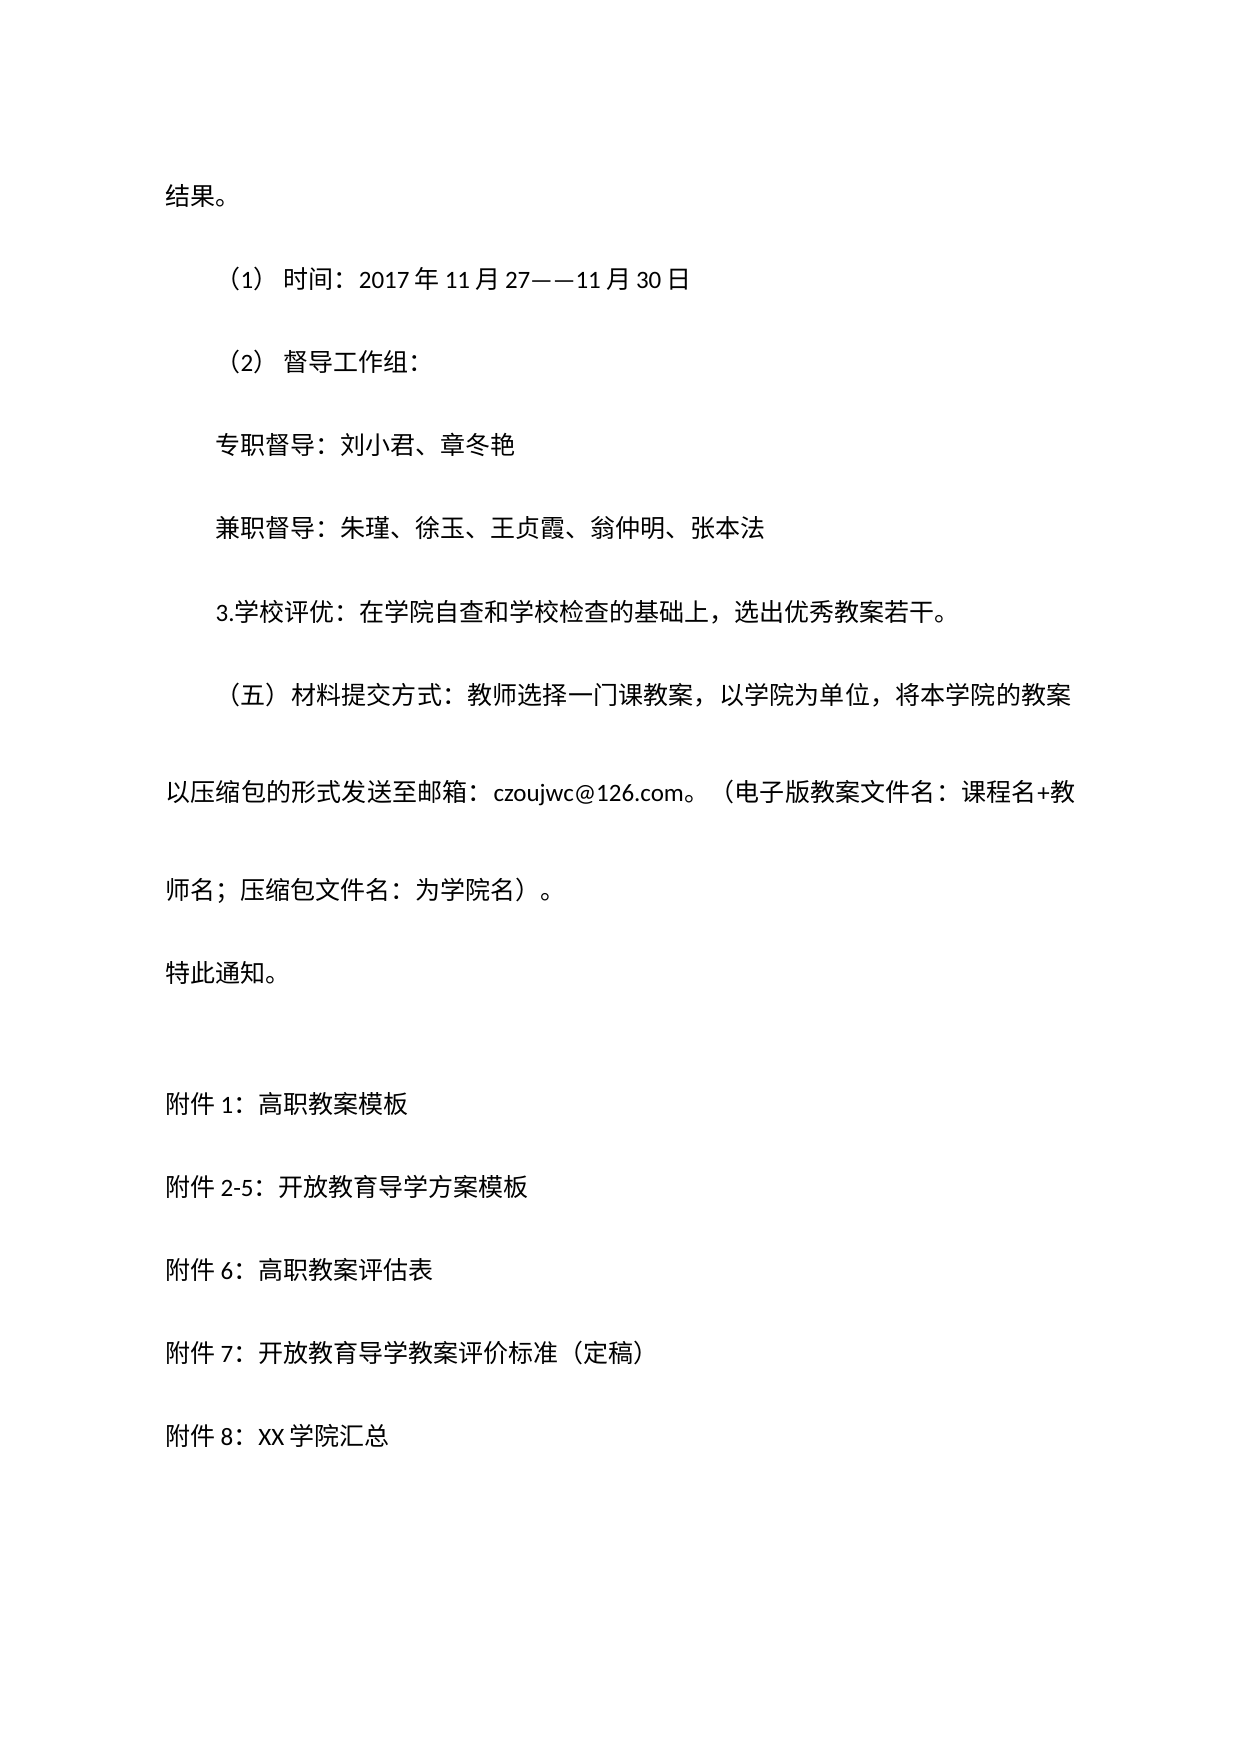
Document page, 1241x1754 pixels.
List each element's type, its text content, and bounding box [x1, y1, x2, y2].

text （五）材料提交方式：教师选择一门课教案，以学院为单位，将本学院的教案以压缩包的形式发送至邮箱：czoujwc@126.com。（电子版教案文件名：课程名+教师名；压缩包文件名：为学院名）。 [165, 661, 1075, 921]
text 专职督导：刘小君、章冬艳 [165, 411, 1075, 476]
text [165, 162, 1075, 227]
text 兼职督导：朱瑾、徐玉、王贞霞、翁仲明、张本法 [165, 494, 1075, 559]
text （1） 时间：2017年11月27——11月30日 [165, 245, 1075, 310]
text 特此通知。 [165, 939, 1075, 1004]
text 附件8：XX学院汇总 [165, 1402, 1075, 1467]
text （2） 督导工作组： [165, 328, 1075, 393]
list 学校评优：在学院自查和学校检查的基础上，选出优秀教案若干。 [165, 578, 1075, 643]
text 附件7：开放教育导学教案评价标准（定稿） [165, 1319, 1075, 1384]
text 附件6：高职教案评估表 [165, 1236, 1075, 1301]
text 附件1：高职教案模板 [165, 1070, 1075, 1135]
text 附件2-5：开放教育导学方案模板 [165, 1153, 1075, 1218]
